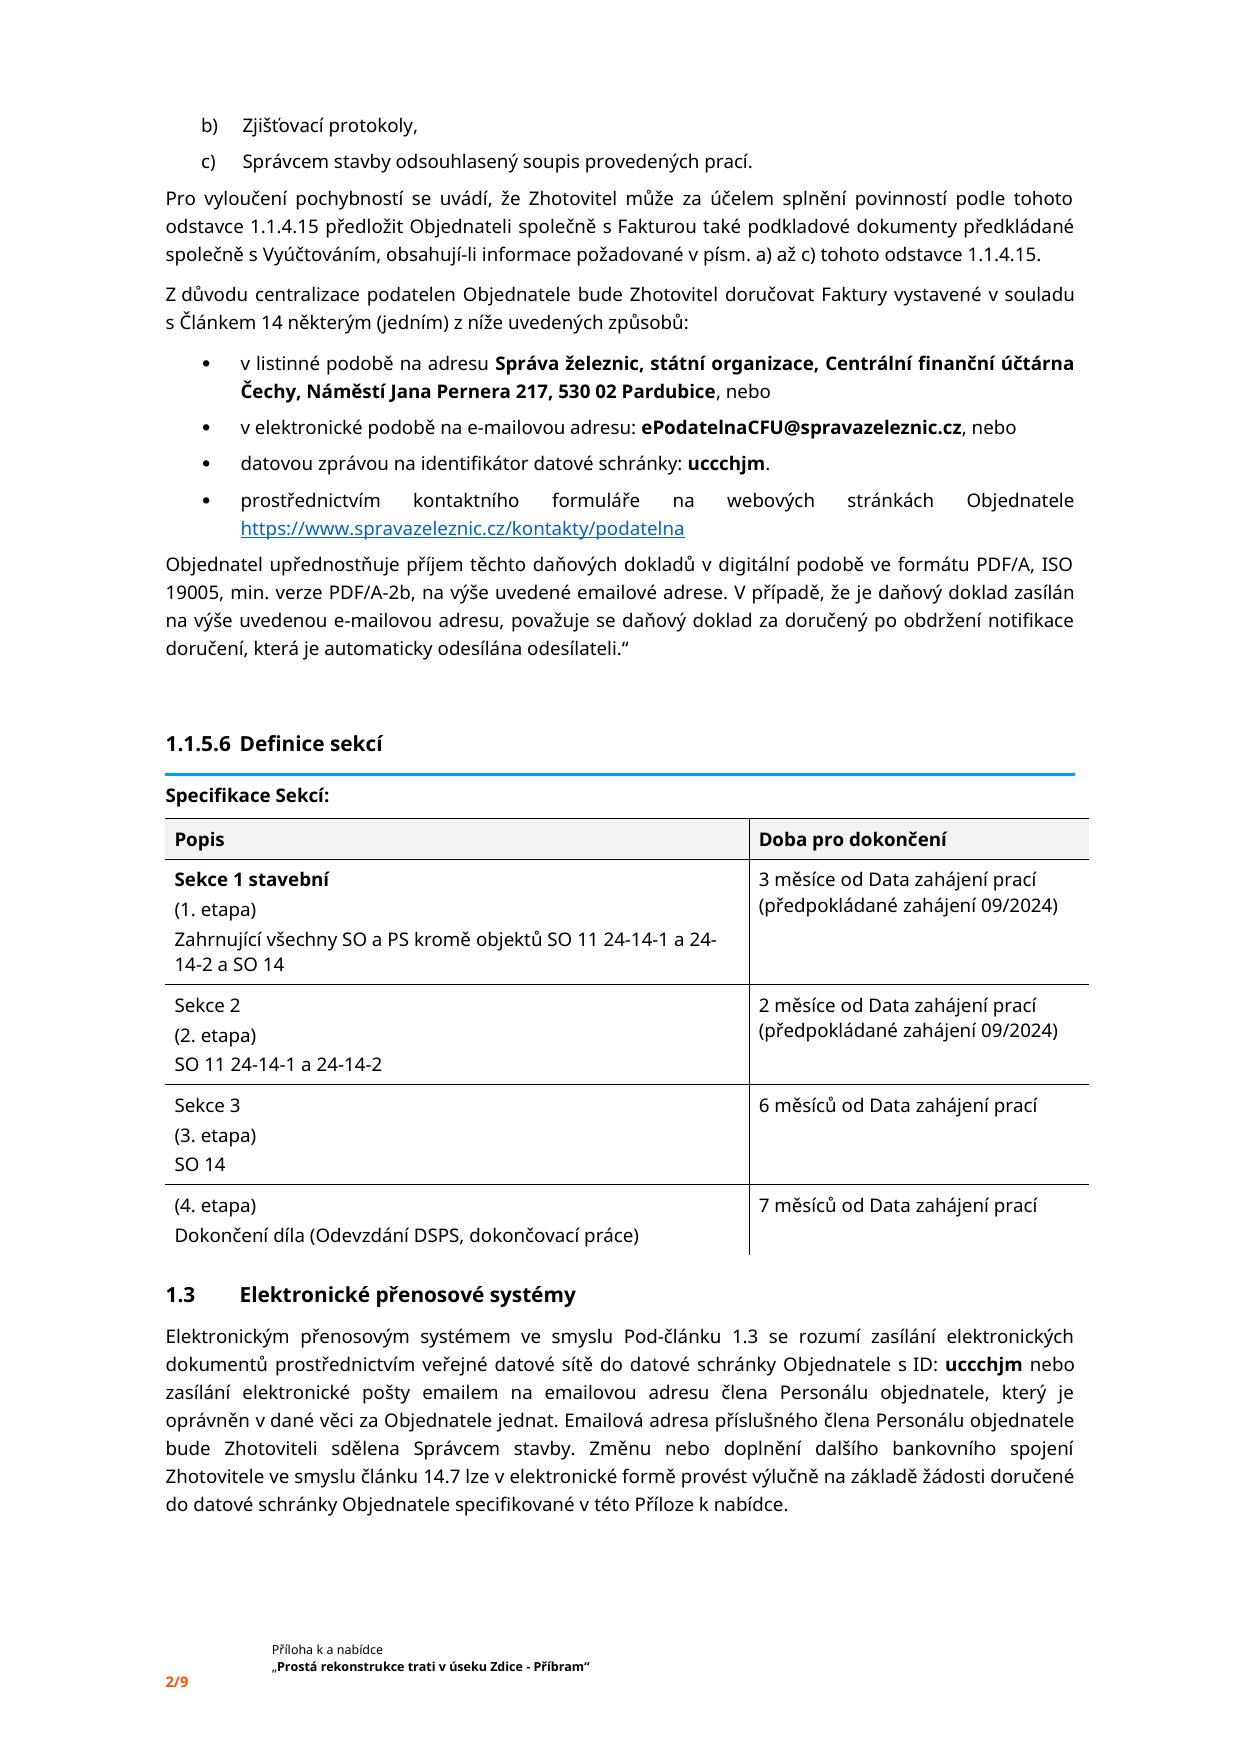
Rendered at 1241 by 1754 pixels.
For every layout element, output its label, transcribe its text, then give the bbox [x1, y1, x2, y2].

text datovou zprávou na identifikátor datové schránky: uccchjm. [203, 451, 1075, 476]
table_cell 6 měsíců od Data zahájení prací [750, 1085, 1089, 1184]
table_cell Sekce 1 stavební (1. etapa) Zahrnující všechny SO a PS kromě objektů SO 11 24-14-1 a 24-14-2 a SO 14 [165, 860, 749, 984]
table_cell 3 měsíce od Data zahájení prací (předpokládané zahájení 09/2024) [750, 860, 1089, 984]
text 1.3 Elektronické přenosové systémy [165, 1280, 1075, 1308]
text Zjišťovací protokoly, [201, 112, 1075, 138]
text Objednatel upřednostňuje příjem těchto daňových dokladů v digitální podobě ve formátu PDF/A, ISO 19005, min. verze PDF/A-2b, na výše uvedené emailové adrese. V případě, že je daňový doklad zasílán na výše uvedenou e-mailovou adresu, považuje se daňový doklad za doručený po obdržení notifikace doručení, která je automaticky odesílána odesílateli.“ [165, 551, 1075, 661]
text 1.1.5.6 Definice sekcí [165, 729, 1075, 757]
table_cell Sekce 2 (2. etapa) SO 11 24-14-1 a 24-14-2 [165, 985, 749, 1084]
text prostřednictvím kontaktního formuláře na webových stránkách Objednatele https://www.spravazeleznic.cz/kontakty/podatelna [203, 487, 1075, 541]
table_header Doba pro dokončení [750, 819, 1089, 858]
text Pro vyloučení pochybností se uvádí, že Zhotovitel může za účelem splnění povinností podle tohoto odstavce 1.1.4.15 předložit Objednateli společně s Fakturou také podkladové dokumenty předkládané společně s Vyúčtováním, obsahují-li informace požadované v písm. a) až c) tohoto odstavce 1.1.4.15. [165, 185, 1075, 266]
table_header Popis [165, 819, 749, 858]
text v elektronické podobě na e-mailovou adresu: ePodatelnaCFU@spravazeleznic.cz, nebo [203, 414, 1075, 440]
table_cell Sekce 3 (3. etapa) SO 14 [165, 1085, 749, 1184]
text Správcem stavby odsouhlasený soupis provedených prací. [201, 148, 1075, 174]
text v listinné podobě na adresu Správa železnic, státní organizace, Centrální finanční účtárna Čechy, Náměstí Jana Pernera 217, 530 02 Pardubice, nebo [203, 350, 1075, 403]
table_cell 7 měsíců od Data zahájení prací [750, 1185, 1089, 1255]
text Specifikace Sekcí: [165, 776, 1075, 808]
table_cell (4. etapa) Dokončení díla (Odevzdání DSPS, dokončovací práce) [165, 1185, 749, 1255]
text Elektronickým přenosovým systémem ve smyslu Pod-článku 1.3 se rozumí zasílání elektronických dokumentů prostřednictvím veřejné datové sítě do datové schránky Objednatele s ID: uccchjm nebo zasílání elektronické pošty emailem na emailovou adresu člena Personálu objednatele, který je oprávněn v dané věci za Objednatele jednat. Emailová adresa příslušného člena Personálu objednatele bude Zhotoviteli sdělena Správcem stavby. Změnu nebo doplnění dalšího bankovního spojení Zhotovitele ve smyslu článku 14.7 lze v elektronické formě provést výlučně na základě žádosti doručené do datové schránky Objednatele specifikované v této Příloze k nabídce. [165, 1323, 1075, 1517]
table_cell 2 měsíce od Data zahájení prací (předpokládané zahájení 09/2024) [750, 985, 1089, 1084]
text Z důvodu centralizace podatelen Objednatele bude Zhotovitel doručovat Faktury vystavené v souladu s Článkem 14 některým (jedním) z níže uvedených způsobů: [165, 281, 1075, 335]
